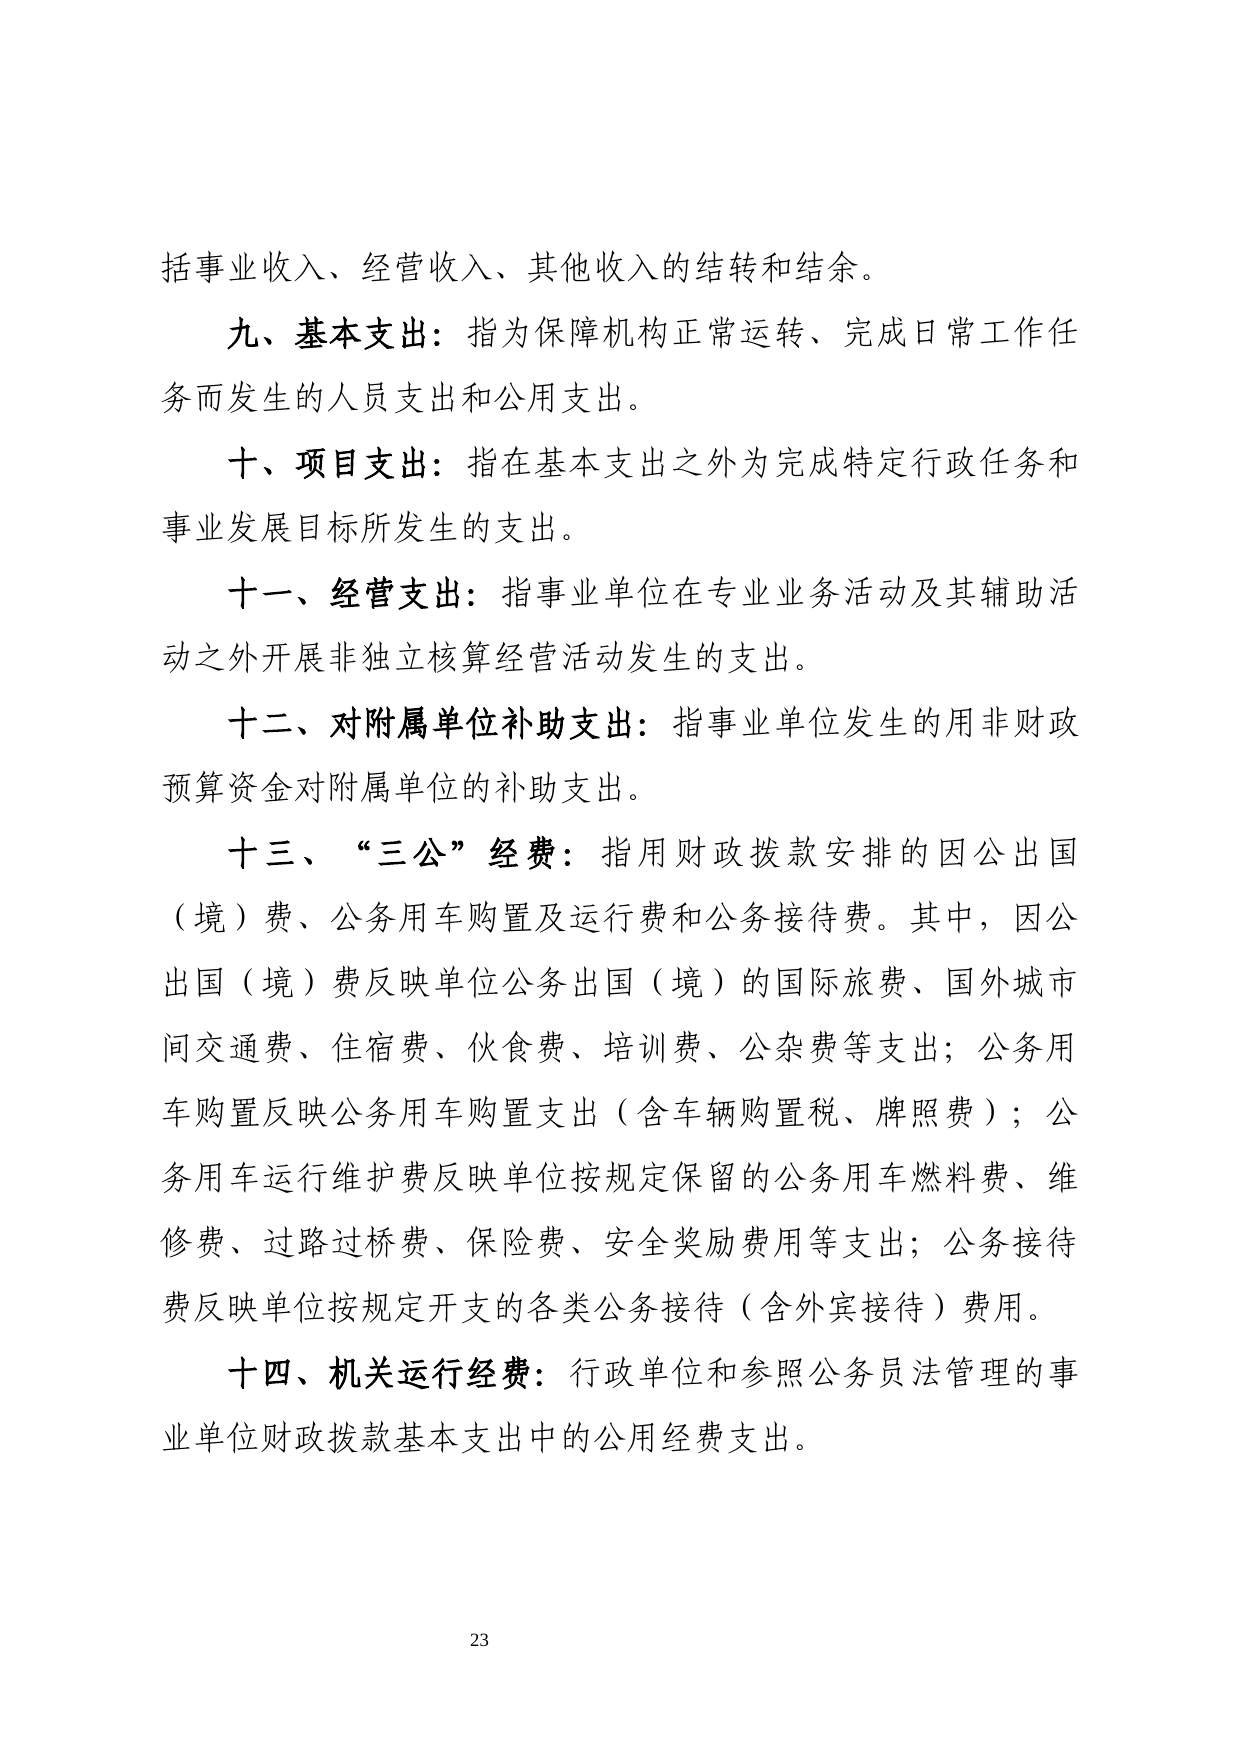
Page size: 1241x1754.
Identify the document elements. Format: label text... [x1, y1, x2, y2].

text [159, 233, 1081, 298]
text 九、基本支出：指为保障机构正常运转、完成日常工作任务而发生的人员支出和公用支出。 [159, 298, 1081, 428]
text 十二、对附属单位补助支出：指事业单位发生的用非财政预算资金对附属单位的补助支出。 [159, 688, 1081, 818]
text 十四、机关运行经费：行政单位和参照公务员法管理的事业单位财政拨款基本支出中的公用经费支出。 [159, 1338, 1081, 1468]
text 十一、经营支出：指事业单位在专业业务活动及其辅助活动之外开展非独立核算经营活动发生的支出。 [159, 558, 1081, 688]
text 十、项目支出：指在基本支出之外为完成特定行政任务和事业发展目标所发生的支出。 [159, 428, 1081, 558]
text 十三、“三公”经费：指用财政拨款安排的因公出国（境）费、公务用车购置及运行费和公务接待费。其中，因公出国（境）费反映单位公务出国（境）的国际旅费、国外城市间交通费、住宿费、伙食费、培训费、公杂费等支出；公务用车购置反映公务用车购置支出（含车辆购置税、牌照费）；公务用车运行维护费反映单位按规定保留的公务用车燃料费、维修费、过路过桥费、保险费、安全奖励费用等支出；公务接待费反映单位按规定开支的各类公务接待（含外宾接待）费用。 [159, 818, 1081, 1338]
